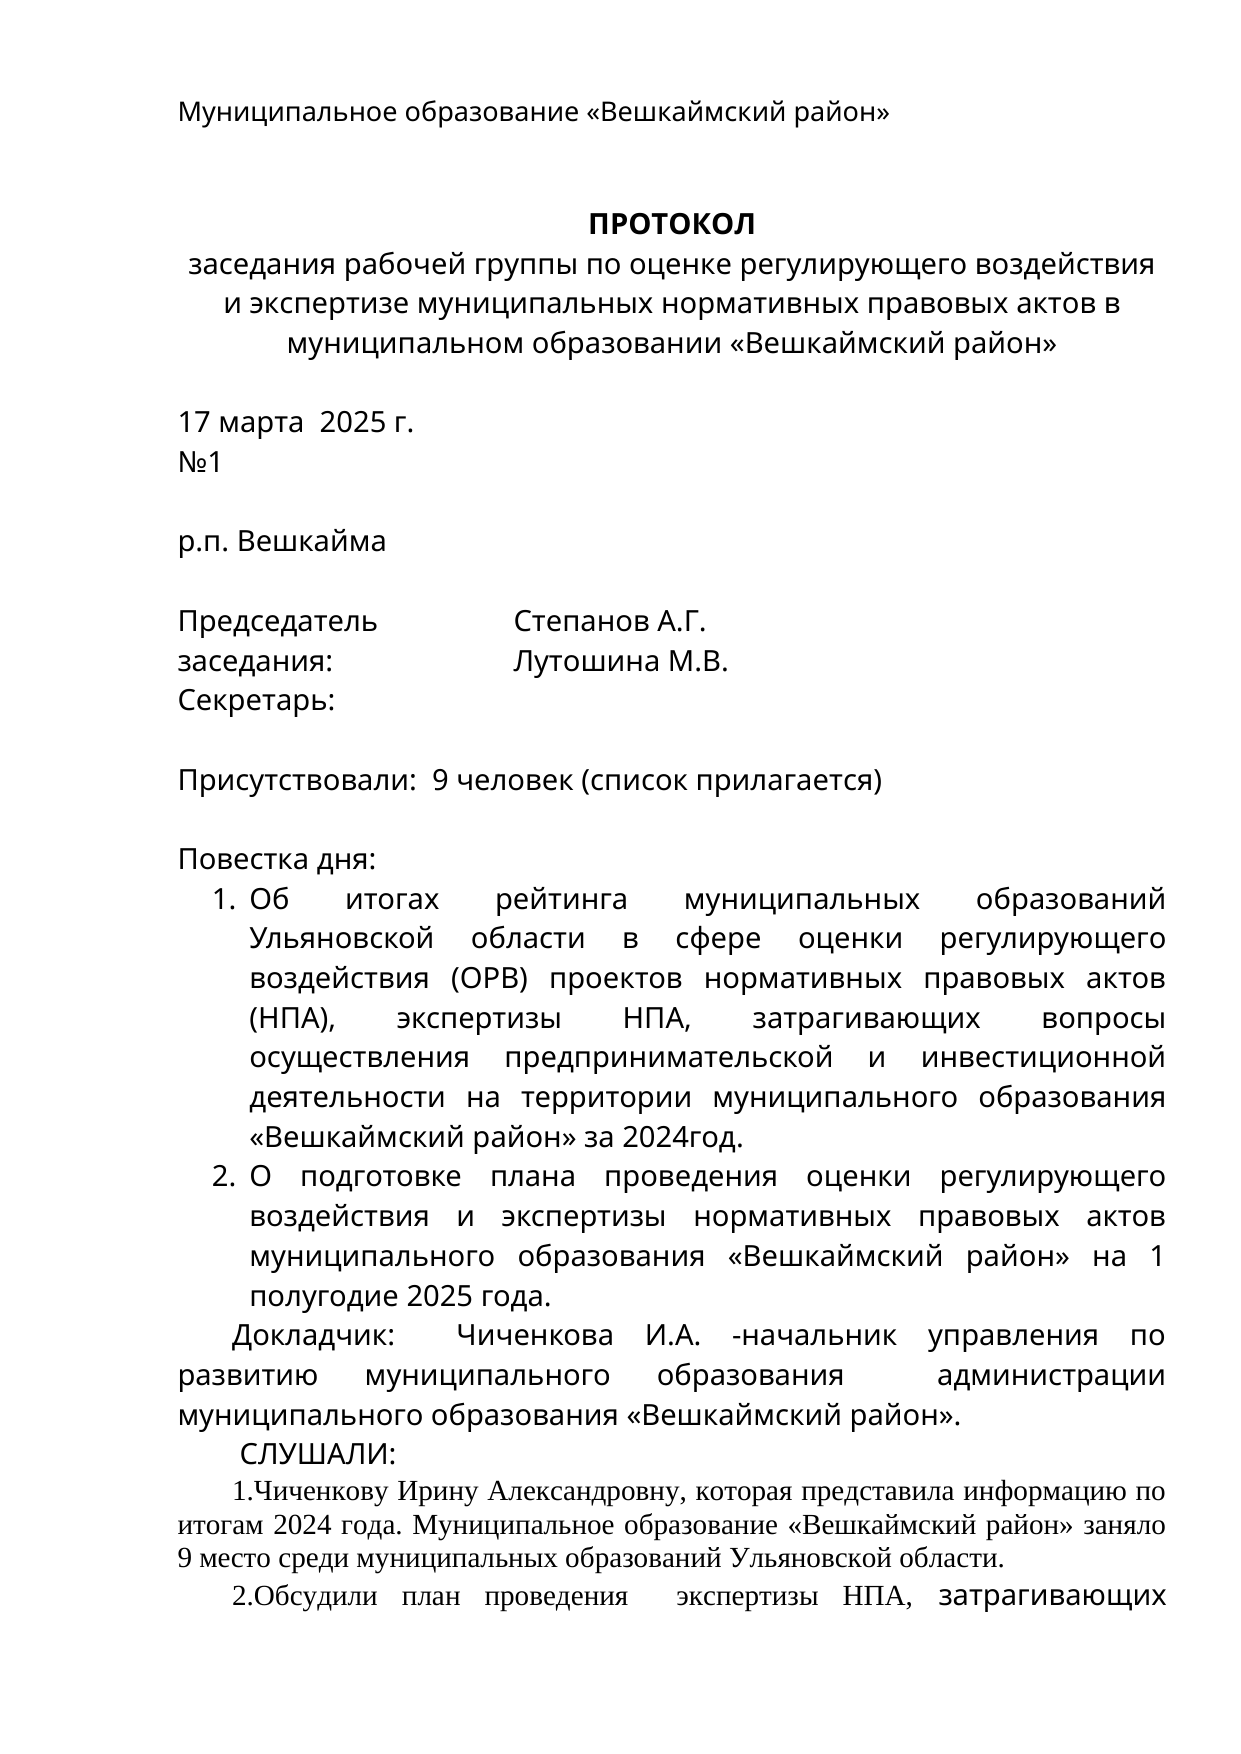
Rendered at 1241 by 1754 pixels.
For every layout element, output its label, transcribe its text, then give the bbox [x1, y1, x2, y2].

text р.п. Вешкайма [177, 521, 1167, 560]
text Муниципальное образование «Вешкаймский район» [177, 93, 1167, 129]
table_header Степанов А.Г. Лутошина М.В. [502, 600, 1163, 719]
text СЛУШАЛИ: [232, 1433, 1167, 1473]
text Повестка дня: [177, 838, 1167, 878]
table_header Председатель заседания: Секретарь: [166, 600, 502, 719]
text Присутствовали: 9 человек (список прилагается) [177, 759, 1167, 798]
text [177, 1574, 1167, 1613]
text ПРОТОКОЛ [177, 203, 1167, 243]
text 1.Чиченкову Ирину Александровну, которая представила информацию по итогам 2024 года. Муниципальное образование «Вешкаймский район» заняло 9 место среди муниципальных образований Ульяновской области. [177, 1473, 1167, 1574]
list Об итогах рейтинга муниципальных образований Ульяновской области в сфере оценки регулирующего воздействия (ОРВ) проектов нормативных правовых актов (НПА), экспертизы НПА, затрагивающих вопросы осуществления предпринимательской и инвестиционной деятельности на территории муниципального образования «Вешкаймский район» за 2024год. [212, 878, 1167, 1156]
text Докладчик: Чиченкова И.А. -начальник управления по развитию муниципального образования администрации муниципального образования «Вешкаймский район». [177, 1314, 1167, 1433]
text 17 марта 2025 г. №1 [177, 402, 1167, 481]
list О подготовке плана проведения оценки регулирующего воздействия и экспертизы нормативных правовых актов муниципального образования «Вешкаймский район» на 1 полугодие 2025 года. [212, 1156, 1167, 1314]
text заседания рабочей группы по оценке регулирующего воздействия и экспертизе муниципальных нормативных правовых актов в муниципальном образовании «Вешкаймский район» [177, 243, 1167, 362]
